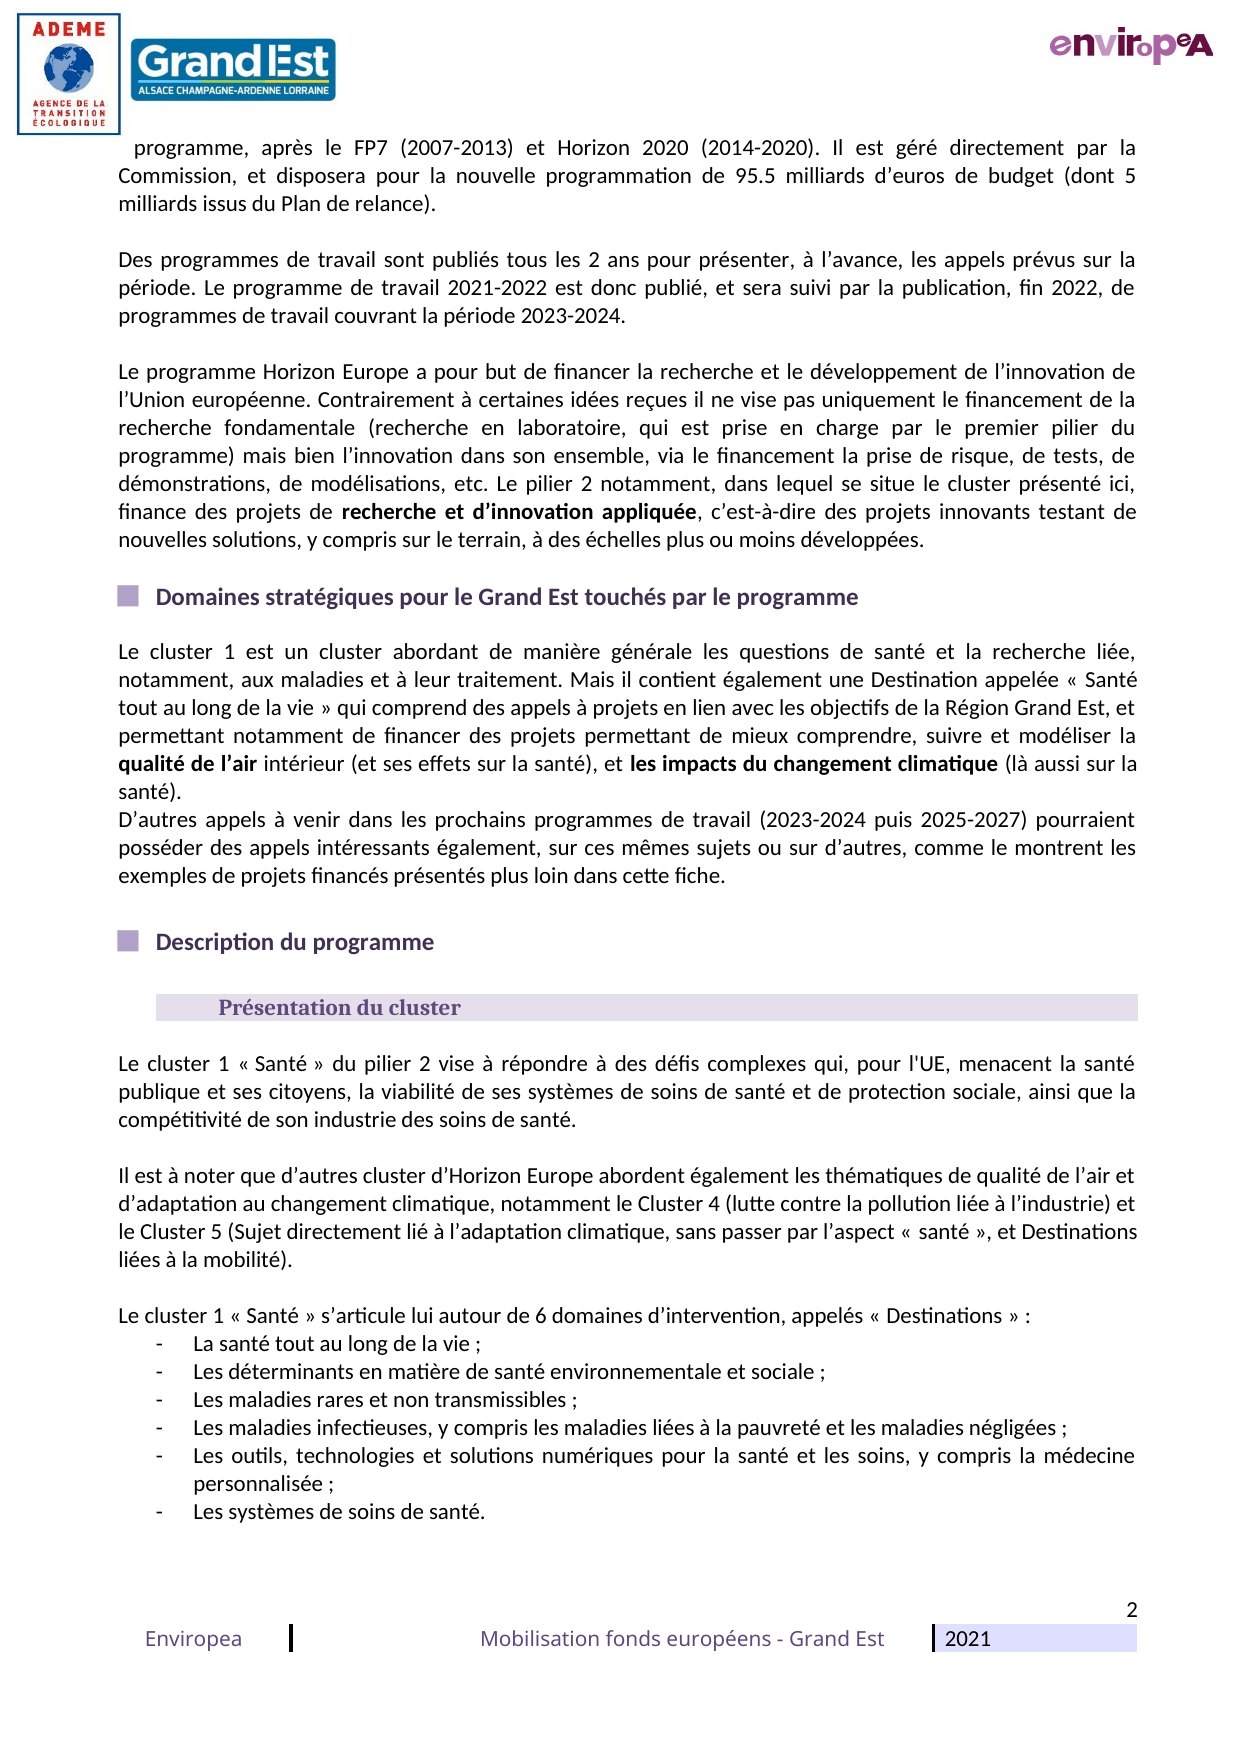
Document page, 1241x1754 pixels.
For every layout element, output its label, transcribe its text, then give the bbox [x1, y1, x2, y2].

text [118, 133, 1138, 217]
text Il est à noter que d’autres cluster d’Horizon Europe abordent également les thématiques de qualité de l’air et d’adaptation au changement climatique, notamment le Cluster 4 (lutte contre la pollution liée à l’industrie) et le Cluster 5 (Sujet directement lié à l’adaptation climatique, sans passer par l’aspect « santé », et Destinations liées à la mobilité). [118, 1161, 1138, 1273]
list La santé tout au long de la vie ; [156, 1329, 1138, 1357]
list Domaines stratégiques pour le Grand Est touchés par le programme [118, 581, 1138, 612]
text D’autres appels à venir dans les prochains programmes de travail (2023-2024 puis 2025-2027) pourraient posséder des appels intéressants également, sur ces mêmes sujets ou sur d’autres, comme le montrent les exemples de projets financés présentés plus loin dans cette fiche. [118, 805, 1138, 889]
list Les déterminants en matière de santé environnementale et sociale ; [156, 1357, 1138, 1385]
text Le cluster 1 « Santé » s’articule lui autour de 6 domaines d’intervention, appelés « Destinations » : [118, 1301, 1138, 1329]
text Des programmes de travail sont publiés tous les 2 ans pour présenter, à l’avance, les appels prévus sur la période. Le programme de travail 2021-2022 est donc publié, et sera suivi par la publication, fin 2022, de programmes de travail couvrant la période 2023-2024. [118, 245, 1138, 329]
text Le cluster 1 « Santé » du pilier 2 vise à répondre à des défis complexes qui, pour l'UE, menacent la santé publique et ses citoyens, la viabilité de ses systèmes de soins de santé et de protection sociale, ainsi que la compétitivité de son industrie des soins de santé. [118, 1049, 1138, 1133]
list Les outils, technologies et solutions numériques pour la santé et les soins, y compris la médecine personnalisée ; [156, 1441, 1138, 1497]
list Les maladies rares et non transmissibles ; [156, 1385, 1138, 1413]
text Le programme Horizon Europe a pour but de financer la recherche et le développement de l’innovation de l’Union européenne. Contrairement à certaines idées reçues il ne vise pas uniquement le financement de la recherche fondamentale (recherche en laboratoire, qui est prise en charge par le premier pilier du programme) mais bien l’innovation dans son ensemble, via le financement la prise de risque, de tests, de démonstrations, de modélisations, etc. Le pilier 2 notamment, dans lequel se situe le cluster présenté ici, finance des projets de recherche et d’innovation appliquée, c’est-à-dire des projets innovants testant de nouvelles solutions, y compris sur le terrain, à des échelles plus ou moins développées. [118, 357, 1138, 553]
list Les systèmes de soins de santé. [156, 1497, 1138, 1525]
list Description du programme [118, 926, 1138, 957]
picture [3, 8, 339, 139]
picture [1050, 27, 1214, 65]
list Les maladies infectieuses, y compris les maladies liées à la pauvreté et les maladies négligées ; [156, 1413, 1138, 1441]
subtitle Présentation du cluster [156, 994, 1138, 1021]
text Le cluster 1 est un cluster abordant de manière générale les questions de santé et la recherche liée, notamment, aux maladies et à leur traitement. Mais il contient également une Destination appelée « Santé tout au long de la vie » qui comprend des appels à projets en lien avec les objectifs de la Région Grand Est, et permettant notamment de financer des projets permettant de mieux comprendre, suivre et modéliser la qualité de l’air intérieur (et ses effets sur la santé), et les impacts du changement climatique (là aussi sur la santé). [118, 637, 1138, 805]
